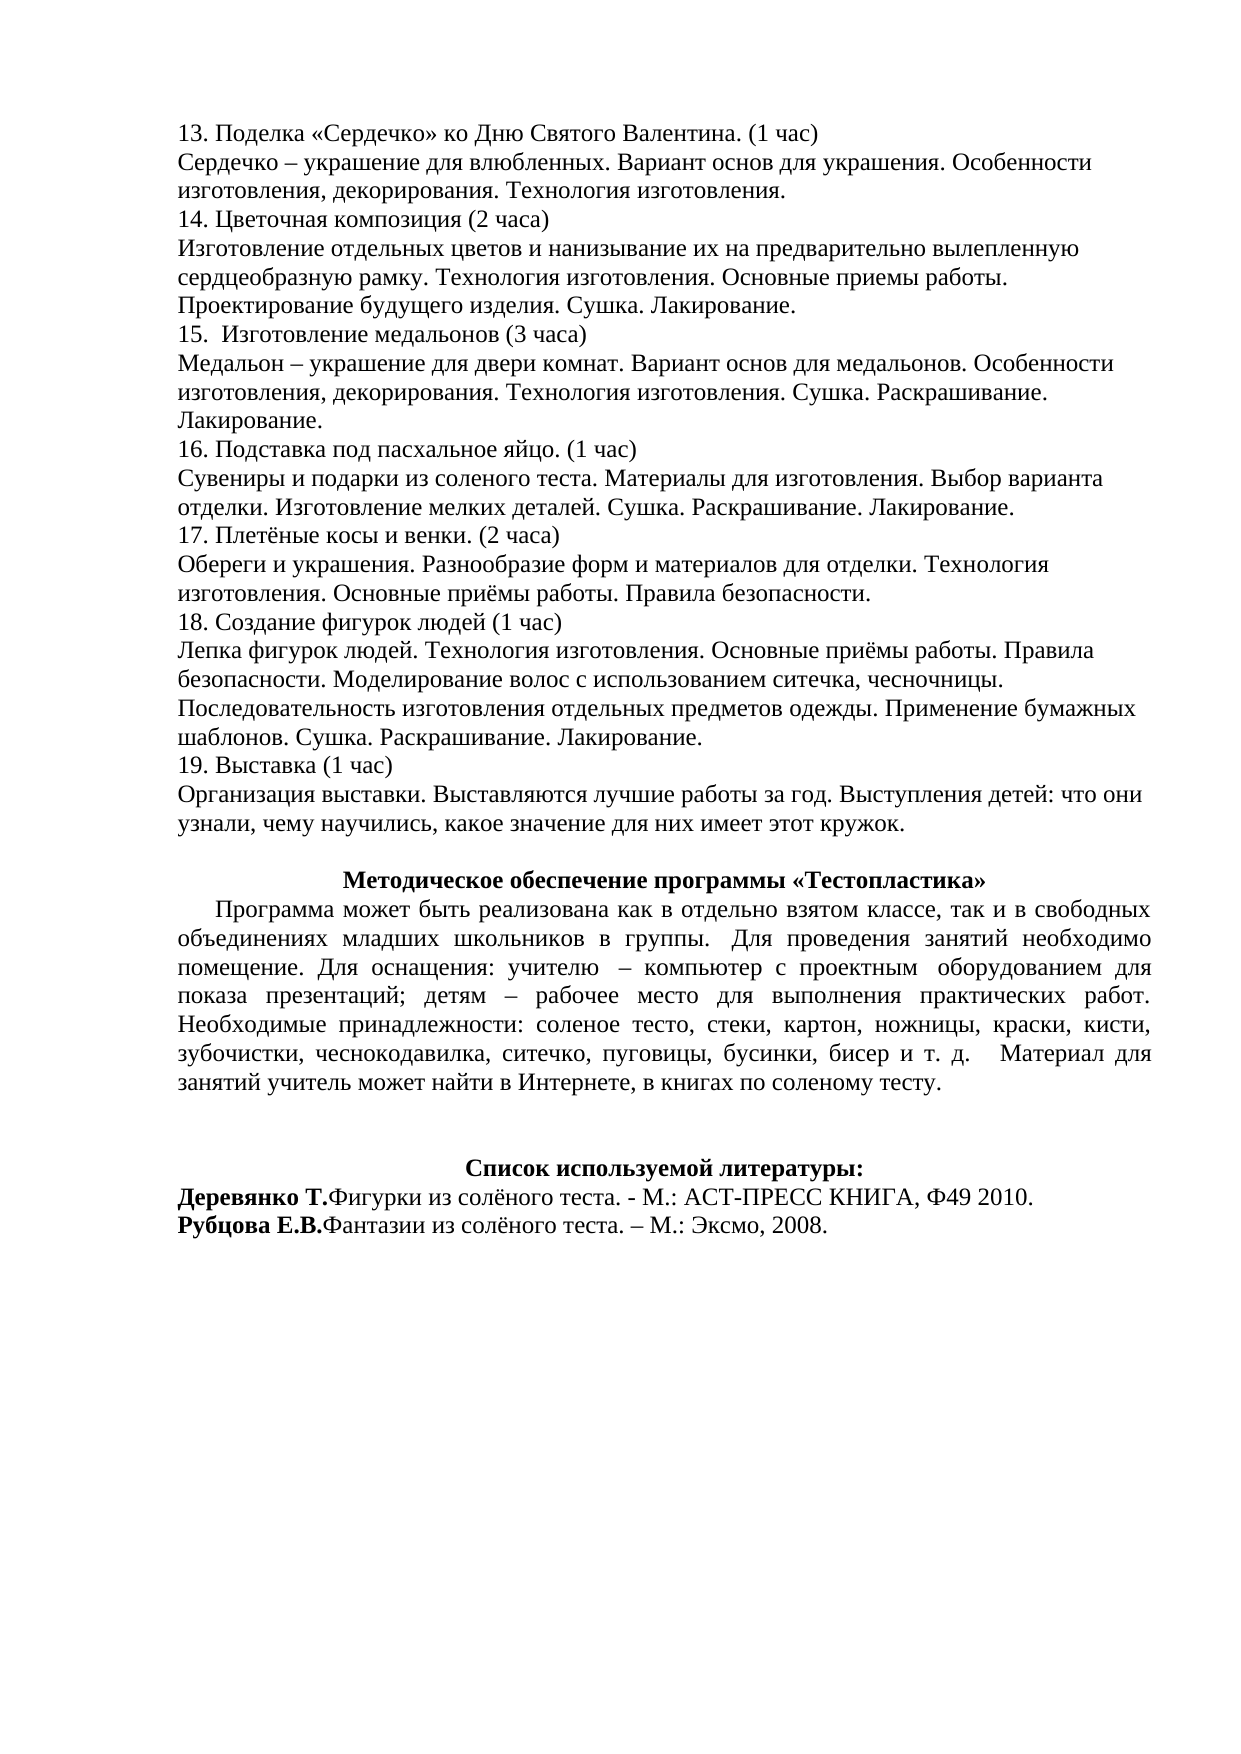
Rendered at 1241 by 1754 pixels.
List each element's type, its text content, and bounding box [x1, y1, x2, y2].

text Лепка фигурок людей. Технология изготовления. Основные приёмы работы. Правила безопасности. Моделирование волос с использованием ситечка, чесночницы. Последовательность изготовления отдельных предметов одежды. Применение бумажных шаблонов. Сушка. Раскрашивание. Лакирование. [177, 636, 1152, 751]
text Организация выставки. Выставляются лучшие работы за год. Выступления детей: что они узнали, чему научились, какое значение для них имеет этот кружок. [177, 779, 1152, 837]
text 19. Выставка (1 час) [177, 751, 1152, 779]
text 15. Изготовление медальонов (3 часа) [177, 319, 1152, 348]
text Список используемой литературы: [177, 1153, 1152, 1182]
text Сувениры и подарки из соленого теста. Материалы для изготовления. Выбор варианта отделки. Изготовление мелких деталей. Сушка. Раскрашивание. Лакирование. [177, 463, 1152, 521]
text Обереги и украшения. Разнообразие форм и материалов для отделки. Технология изготовления. Основные приёмы работы. Правила безопасности. [177, 549, 1152, 607]
text Изготовление отдельных цветов и нанизывание их на предварительно вылепленную сердцеобразную рамку. Технология изготовления. Основные приемы работы. Проектирование будущего изделия. Сушка. Лакирование. [177, 233, 1152, 319]
text Программа может быть реализована как в отдельно взятом классе, так и в свободных объединениях младших школьников в группы. Для проведения занятий необходимо помещение. Для оснащения: учителю – компьютер с проектным оборудованием для показа презентаций; детям – рабочее место для выполнения практических работ. Необходимые принадлежности: соленое тесто, стеки, картон, ножницы, краски, кисти, зубочистки, чеснокодавилка, ситечко, пуговицы, бусинки, бисер и т. д. Материал для занятий учитель может найти в Интернете, в книгах по соленому тесту. [177, 894, 1152, 1096]
text 16. Подставка под пасхальное яйцо. (1 час) [177, 434, 1152, 463]
text Медальон – украшение для двери комнат. Вариант основ для медальонов. Особенности изготовления, декорирования. Технология изготовления. Сушка. Раскрашивание. Лакирование. [177, 348, 1152, 434]
text 18. Создание фигурок людей (1 час) [177, 607, 1152, 636]
text 17. Плетёные косы и венки. (2 часа) [177, 521, 1152, 549]
text Сердечко – украшение для влюбленных. Вариант основ для украшения. Особенности изготовления, декорирования. Технология изготовления. [177, 147, 1152, 204]
text 14. Цветочная композиция (2 часа) [177, 204, 1152, 233]
text Рубцова Е.В.Фантазии из солёного теста. – М.: Эксмо, 2008. [177, 1211, 1152, 1239]
text Деревянко Т.Фигурки из солёного теста. - М.: АСТ-ПРЕСС КНИГА, Ф49 2010. [177, 1182, 1152, 1211]
text Методическое обеспечение программы «Тестопластика» [177, 866, 1152, 894]
text 13. Поделка «Сердечко» ко Дню Святого Валентина. (1 час) [177, 118, 1152, 147]
